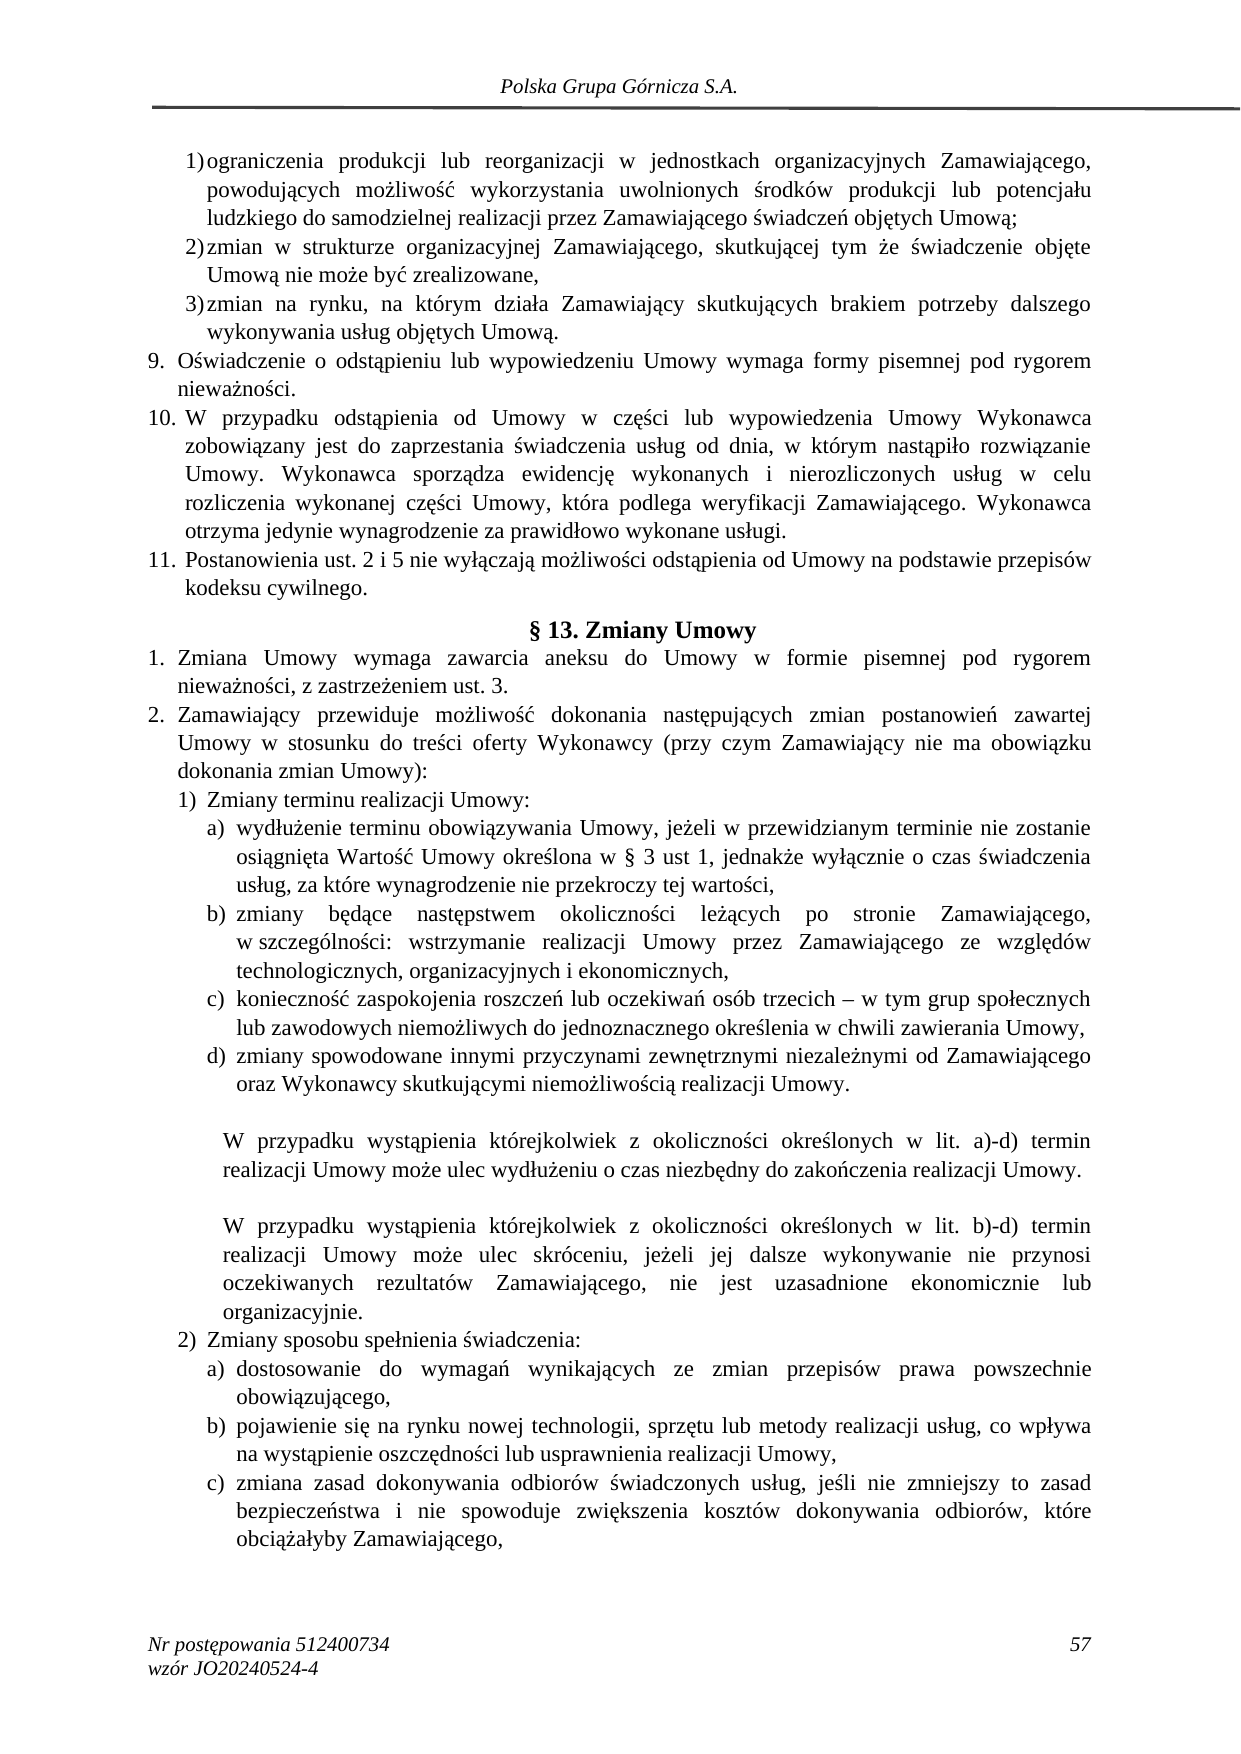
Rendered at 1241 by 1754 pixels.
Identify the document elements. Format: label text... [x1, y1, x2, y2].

list Zmiany terminu realizacji Umowy: [177, 786, 1093, 812]
list Zamawiający przewiduje możliwość dokonania następujących zmian postanowień zawartej Umowy w stosunku do treści oferty Wykonawcy (przy czym Zamawiający nie ma obowiązku dokonania zmian Umowy): [148, 701, 1093, 784]
list Postanowienia ust. 2 i 5 nie wyłączają możliwości odstąpienia od Umowy na podstawie przepisów kodeksu cywilnego. [148, 546, 1093, 601]
list konieczność zaspokojenia roszczeń lub oczekiwań osób trzecich – w tym grup społecznych lub zawodowych niemożliwych do jednoznacznego określenia w chwili zawierania Umowy, [207, 985, 1093, 1040]
list zmiany spowodowane innymi przyczynami zewnętrznymi niezależnymi od Zamawiającego oraz Wykonawcy skutkującymi niemożliwością realizacji Umowy. [207, 1042, 1093, 1097]
list dostosowanie do wymagań wynikających ze zmian przepisów prawa powszechnie obowiązującego, [207, 1355, 1093, 1409]
list zmiany będące następstwem okoliczności leżących po stronie Zamawiającego, w szczególności: wstrzymanie realizacji Umowy przez Zamawiającego ze względów technologicznych, organizacyjnych i ekonomicznych, [207, 900, 1093, 983]
list Zmiana Umowy wymaga zawarcia aneksu do Umowy w formie pisemnej pod rygorem nieważności, z zastrzeżeniem ust. 3. [148, 644, 1093, 699]
list W przypadku odstąpienia od Umowy w części lub wypowiedzenia Umowy Wykonawca zobowiązany jest do zaprzestania świadczenia usług od dnia, w którym nastąpiło rozwiązanie Umowy. Wykonawca sporządza ewidencję wykonanych i nierozliczonych usług w celu rozliczenia wykonanej części Umowy, która podlega weryfikacji Zamawiającego. Wykonawca otrzyma jedynie wynagrodzenie za prawidłowo wykonane usługi. [148, 403, 1093, 544]
list zmian w strukturze organizacyjnej Zamawiającego, skutkującej tym że świadczenie objęte Umową nie może być zrealizowane, [185, 233, 1093, 288]
list zmian na rynku, na którym działa Zamawiający skutkujących brakiem potrzeby dalszego wykonywania usług objętych Umową. [185, 290, 1093, 344]
text W przypadku wystąpienia którejkolwiek z okoliczności określonych w lit. a)-d) termin realizacji Umowy może ulec wydłużeniu o czas niezbędny do zakończenia realizacji Umowy. [223, 1127, 1093, 1182]
text W przypadku wystąpienia którejkolwiek z okoliczności określonych w lit. b)-d) termin realizacji Umowy może ulec skróceniu, jeżeli jej dalsze wykonywanie nie przynosi oczekiwanych rezultatów Zamawiającego, nie jest uzasadnione ekonomicznie lub organizacyjnie. [223, 1213, 1093, 1324]
list ograniczenia produkcji lub reorganizacji w jednostkach organizacyjnych Zamawiającego, powodujących możliwość wykorzystania uwolnionych środków produkcji lub potencjału ludzkiego do samodzielnej realizacji przez Zamawiającego świadczeń objętych Umową; [185, 148, 1093, 231]
text § 13. Zmiany Umowy [193, 615, 1093, 644]
list zmiana zasad dokonywania odbiorów świadczonych usług, jeśli nie zmniejszy to zasad bezpieczeństwa i nie spowoduje zwiększenia kosztów dokonywania odbiorów, które obciążałyby Zamawiającego, [207, 1468, 1093, 1552]
list Oświadczenie o odstąpieniu lub wypowiedzeniu Umowy wymaga formy pisemnej pod rygorem nieważności. [148, 347, 1093, 401]
list wydłużenie terminu obowiązywania Umowy, jeżeli w przewidzianym terminie nie zostanie osiągnięta Wartość Umowy określona w § 3 ust 1, jednakże wyłącznie o czas świadczenia usług, za które wynagrodzenie nie przekroczy tej wartości, [207, 814, 1093, 898]
list pojawienie się na rynku nowej technologii, sprzętu lub metody realizacji usług, co wpływa na wystąpienie oszczędności lub usprawnienia realizacji Umowy, [207, 1412, 1093, 1466]
list Zmiany sposobu spełnienia świadczenia: [177, 1326, 1093, 1353]
